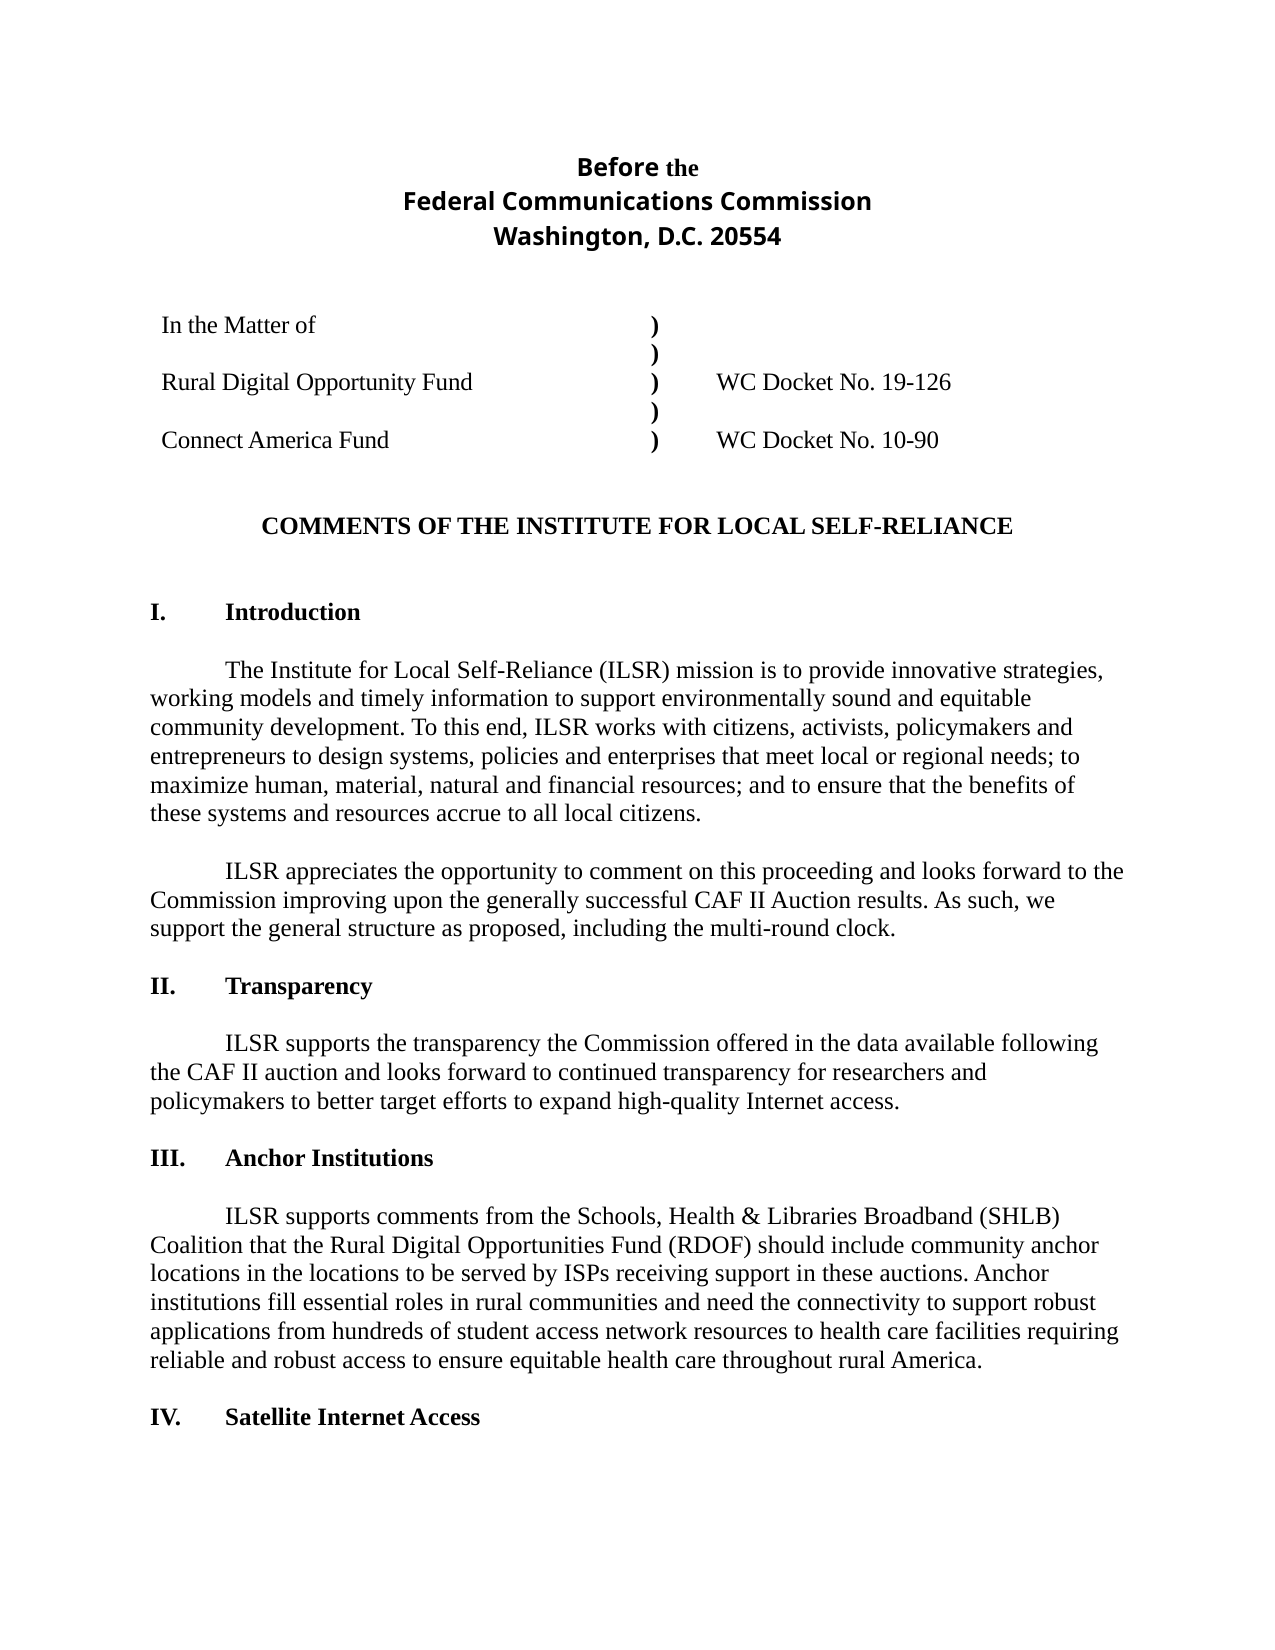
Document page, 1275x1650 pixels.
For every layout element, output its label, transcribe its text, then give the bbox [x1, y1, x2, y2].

table_header WC Docket No. 19-126 WC Docket No. 10-90 [705, 310, 1147, 482]
list Introduction [150, 597, 1125, 626]
list Transparency [150, 971, 1125, 1000]
text ILSR supports comments from the Schools, Health & Libraries Broadband (SHLB) Coalition that the Rural Digital Opportunities Fund (RDOF) should include community anchor locations in the locations to be served by ISPs receiving support in these auctions. Anchor institutions fill essential roles in rural communities and need the connectivity to support robust applications from hundreds of student access network resources to health care facilities requiring reliable and robust access to ensure equitable health care throughout rural America. [150, 1201, 1125, 1373]
text ILSR supports the transparency the Commission offered in the data available following the CAF II auction and looks forward to continued transparency for researchers and policymakers to better target efforts to expand high-quality Internet access. [150, 1028, 1125, 1115]
text COMMENTS OF THE INSTITUTE FOR LOCAL SELF-RELIANCE [150, 511, 1125, 540]
text ILSR appreciates the opportunity to comment on this proceeding and looks forward to the Commission improving upon the generally successful CAF II Auction results. As such, we support the general structure as proposed, including the multi-round clock. [150, 856, 1125, 942]
text The Institute for Local Self-Reliance (ILSR) mission is to provide innovative strategies, working models and timely information to support environmentally sound and equitable community development. To this end, ILSR works with citizens, activists, policymakers and entrepreneurs to design systems, policies and enterprises that meet local or regional needs; to maximize human, material, natural and financial resources; and to ensure that the benefits of these systems and resources accrue to all local citizens. [150, 655, 1125, 827]
text Before the [150, 150, 1125, 184]
table_header In the Matter of Rural Digital Opportunity Fund Connect America Fund [150, 310, 639, 482]
list Anchor Institutions [150, 1143, 1125, 1172]
text Federal Communications Commission [150, 184, 1125, 218]
table_header ) ) ) ) ) [639, 310, 705, 482]
text Washington, D.C. 20554 [150, 218, 1125, 252]
list Satellite Internet Access [150, 1402, 1125, 1431]
